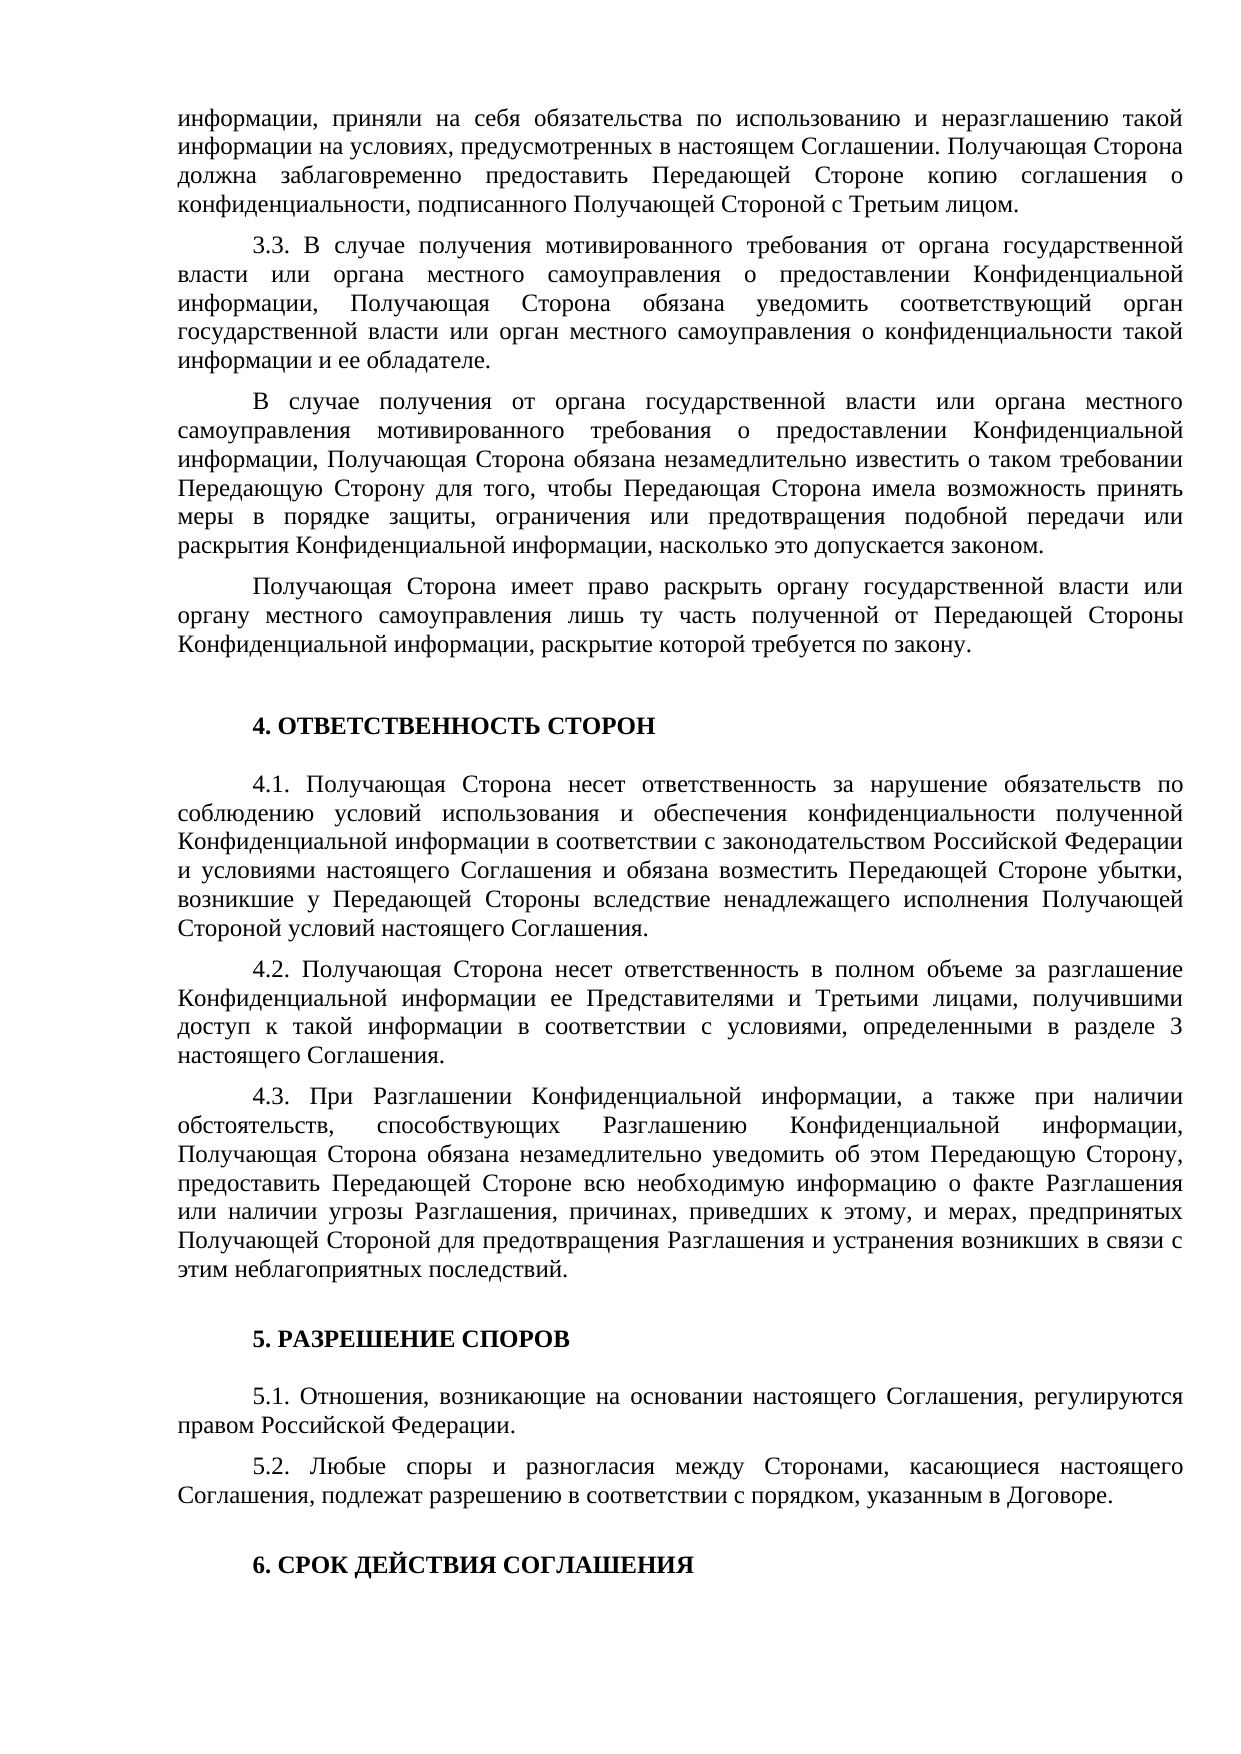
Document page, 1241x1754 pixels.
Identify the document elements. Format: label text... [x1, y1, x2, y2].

text В случае получения от органа государственной власти или органа местного самоуправления мотивированного требования о предоставлении Конфиденциальной информации, Получающая Сторона обязана незамедлительно известить о таком требовании Передающую Сторону для того, чтобы Передающая Сторона имела возможность принять меры в порядке защиты, ограничения или предотвращения подобной передачи или раскрытия Конфиденциальной информации, насколько это допускается законом. [177, 386, 1184, 559]
text 4. ОТВЕТСТВЕННОСТЬ СТОРОН [177, 711, 1184, 740]
text 5. РАЗРЕШЕНИЕ СПОРОВ [177, 1324, 1184, 1353]
text 4.2. Получающая Сторона несет ответственность в полном объеме за разглашение Конфиденциальной информации ее Представителями и Третьими лицами, получившими доступ к такой информации в соответствии с условиями, определенными в разделе 3 настоящего Соглашения. [177, 954, 1184, 1069]
text 4.1. Получающая Сторона несет ответственность за нарушение обязательств по соблюдению условий использования и обеспечения конфиденциальности полученной Конфиденциальной информации в соответствии с законодательством Российской Федерации и условиями настоящего Соглашения и обязана возместить Передающей Стороне убытки, возникшие у Передающей Стороны вследствие ненадлежащего исполнения Получающей Стороной условий настоящего Соглашения. [177, 769, 1184, 941]
text 5.2. Любые споры и разногласия между Сторонами, касающиеся настоящего Соглашения, подлежат разрешению в соответствии с порядком, указанным в Договоре. [177, 1451, 1184, 1509]
text 4.3. При Разглашении Конфиденциальной информации, а также при наличии обстоятельств, способствующих Разглашению Конфиденциальной информации, Получающая Сторона обязана незамедлительно уведомить об этом Передающую Сторону, предоставить Передающей Стороне всю необходимую информацию о факте Разглашения или наличии угрозы Разглашения, причинах, приведших к этому, и мерах, предпринятых Получающей Стороной для предотвращения Разглашения и устранения возникших в связи с этим неблагоприятных последствий. [177, 1081, 1184, 1283]
text 6. СРОК ДЕЙСТВИЯ СОГЛАШЕНИЯ [177, 1550, 1184, 1579]
text 5.1. Отношения, возникающие на основании настоящего Соглашения, регулируются правом Российской Федерации. [177, 1381, 1184, 1439]
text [177, 103, 1184, 218]
text 3.3. В случае получения мотивированного требования от органа государственной власти или органа местного самоуправления о предоставлении Конфиденциальной информации, Получающая Сторона обязана уведомить соответствующий орган государственной власти или орган местного самоуправления о конфиденциальности такой информации и ее обладателе. [177, 230, 1184, 374]
text Получающая Сторона имеет право раскрыть органу государственной власти или органу местного самоуправления лишь ту часть полученной от Передающей Стороны Конфиденциальной информации, раскрытие которой требуется по закону. [177, 571, 1184, 658]
